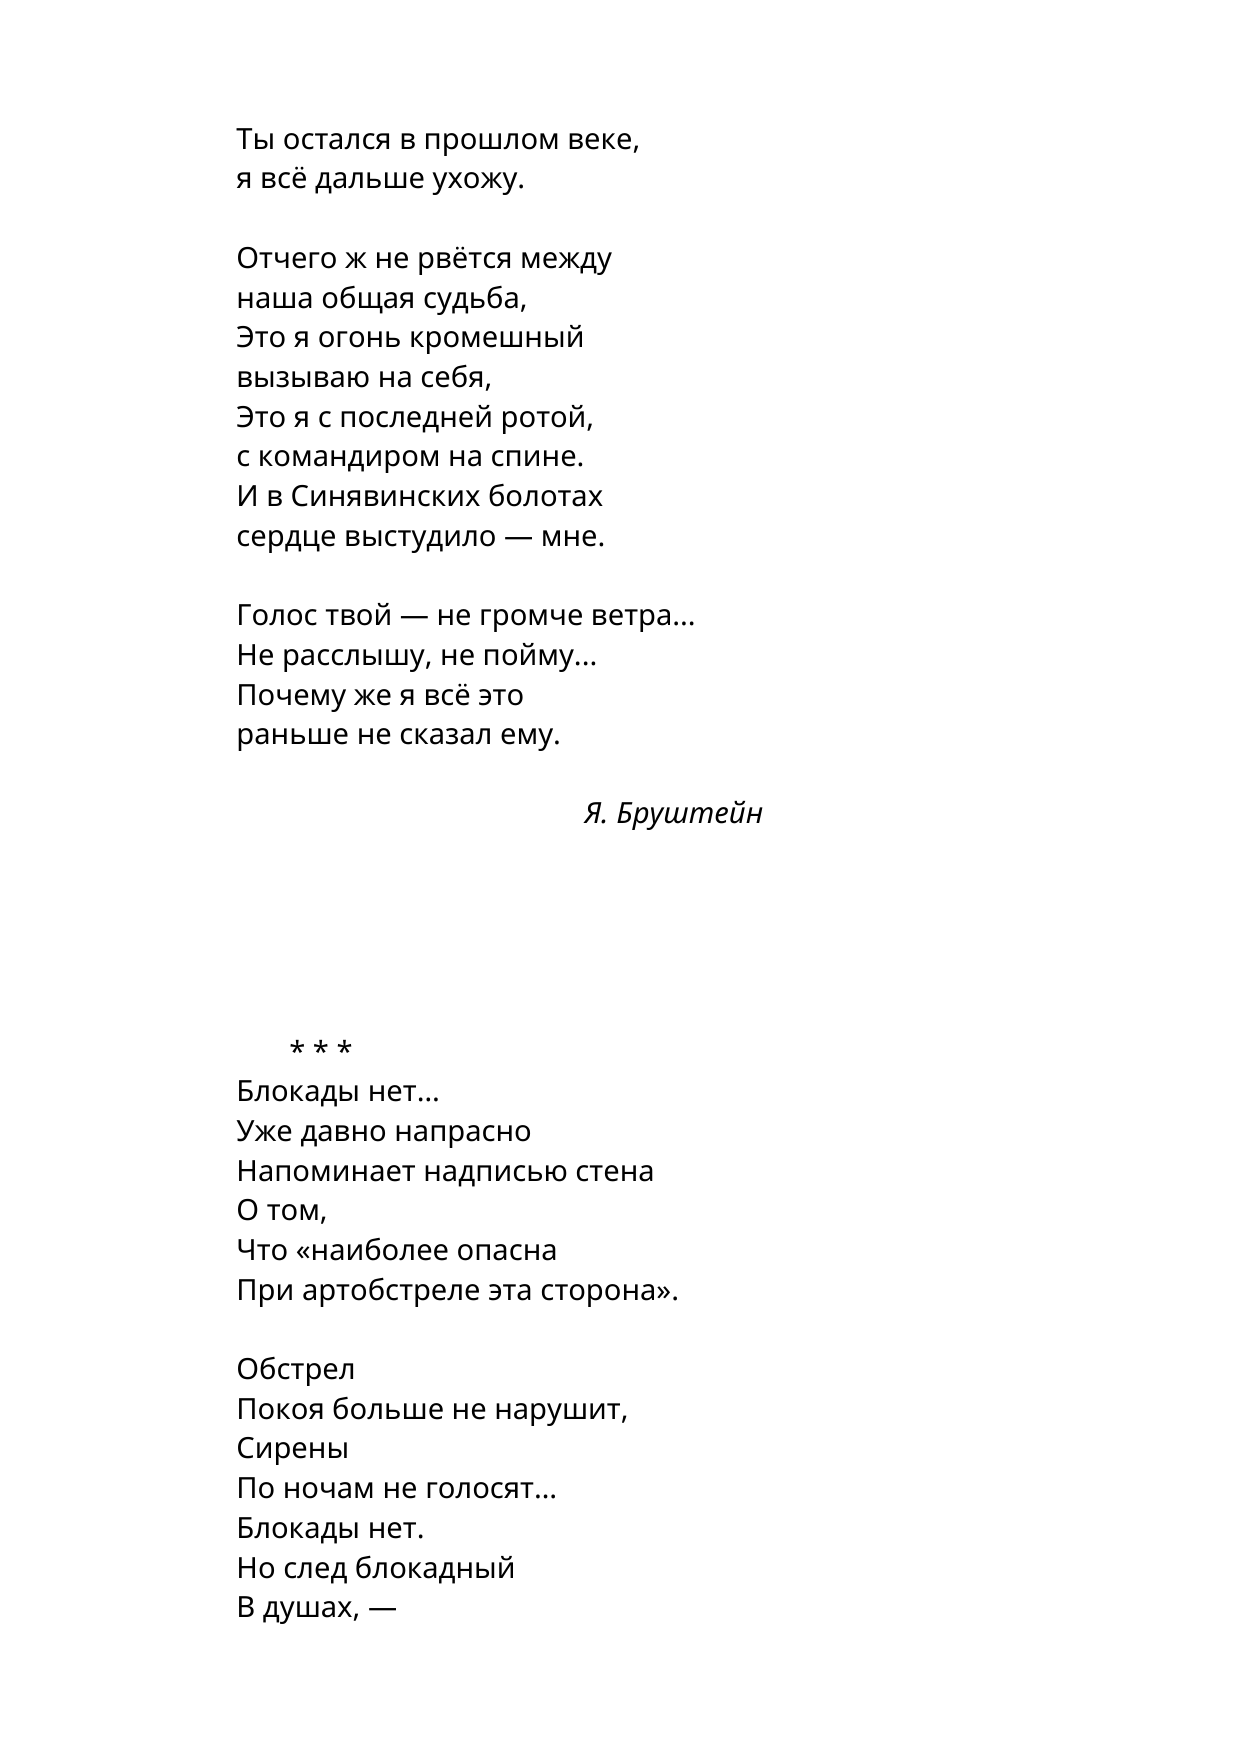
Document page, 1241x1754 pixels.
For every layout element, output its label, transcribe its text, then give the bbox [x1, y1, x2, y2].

text Уже давно напрасно [177, 1110, 1152, 1150]
text И в Синявинских болотах [177, 475, 1152, 515]
text Напоминает надписью стена [177, 1150, 1152, 1190]
text Почему же я всё это [177, 674, 1152, 713]
text вызываю на себя, [177, 356, 1152, 396]
text раньше не сказал ему. [177, 713, 1152, 753]
text Обстрел [177, 1348, 1152, 1388]
text Ты остался в прошлом веке, [177, 118, 1152, 158]
text Я. Бруштейн [177, 793, 1152, 832]
text Блокады нет… [177, 1071, 1152, 1110]
text Но след блокадный [177, 1547, 1152, 1587]
text Голос твой — не громче ветра... [177, 594, 1152, 634]
text По ночам не голосят… [177, 1467, 1152, 1507]
text я всё дальше ухожу. [177, 158, 1152, 197]
text Это я с последней ротой, [177, 396, 1152, 436]
text Это я огонь кромешный [177, 317, 1152, 356]
text Отчего ж не рвётся между [177, 237, 1152, 277]
text сердце выстудило — мне. [177, 515, 1152, 555]
text О том, [177, 1190, 1152, 1229]
text Не расслышу, не пойму... [177, 634, 1152, 674]
text Сирены [177, 1428, 1152, 1467]
text Что «наиболее опасна [177, 1229, 1152, 1269]
text Блокады нет. [177, 1507, 1152, 1547]
text * * * [177, 1031, 1152, 1071]
text В душах, — [177, 1587, 1152, 1626]
text При артобстреле эта сторона». [177, 1269, 1152, 1309]
text наша общая судьба, [177, 277, 1152, 317]
text с командиром на спине. [177, 436, 1152, 475]
text Покоя больше не нарушит, [177, 1388, 1152, 1428]
